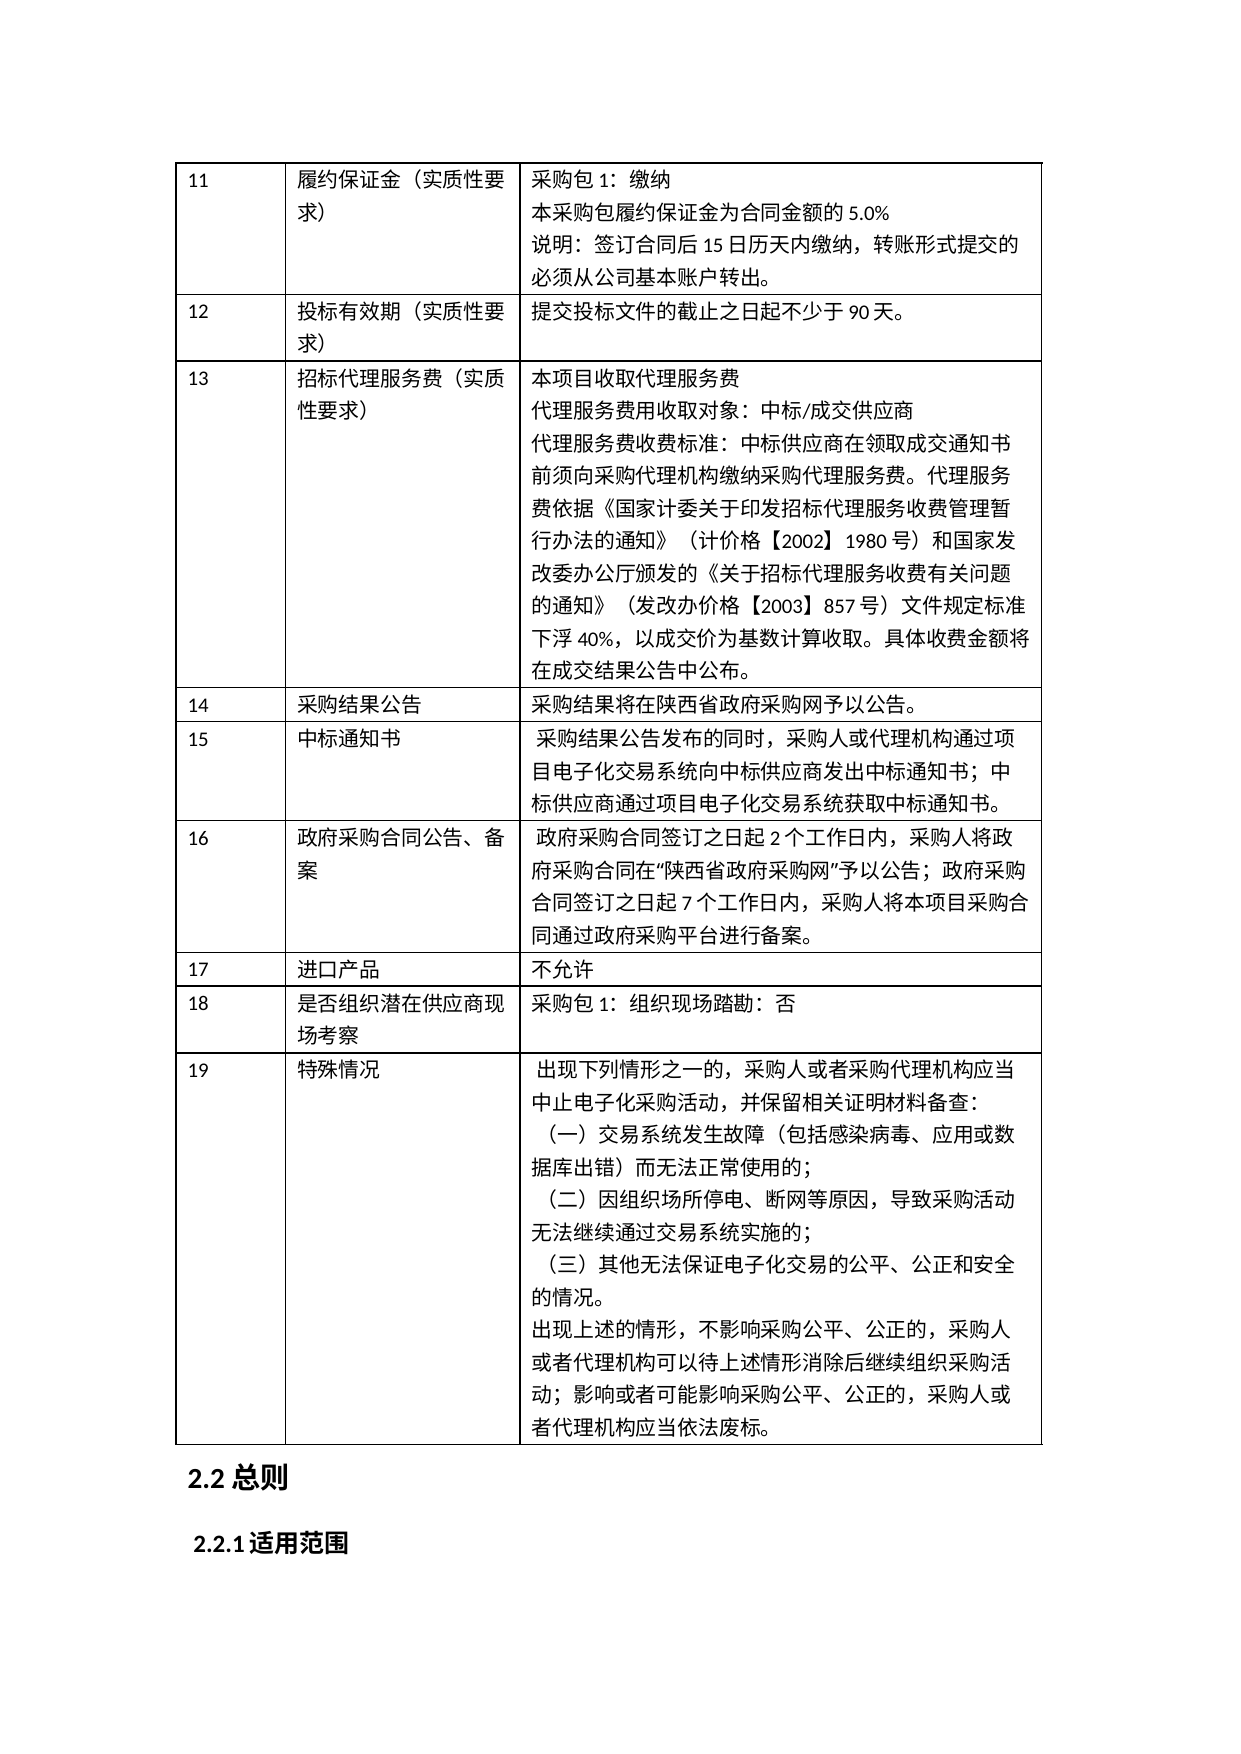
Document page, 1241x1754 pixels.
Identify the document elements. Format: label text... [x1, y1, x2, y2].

table_cell 不允许 [521, 953, 1041, 985]
table_cell 16 [177, 821, 285, 951]
table_cell 政府采购合同签订之日起2个工作日内，采购人将政府采购合同在“陕西省政府采购网”予以公告；政府采购合同签订之日起7个工作日内，采购人将本项目采购合同通过政府采购平台进行备案。 [521, 821, 1041, 951]
table_cell 出现下列情形之一的，采购人或者采购代理机构应当中止电子化采购活动，并保留相关证明材料备查： （一）交易系统发生故障（包括感染病毒、应用或数据库出错）而无法正常使用的； （二）因组织场所停电、断网等原因，导致采购活动无法继续通过交易系统实施的； （三）其他无法保证电子化交易的公平、公正和安全的情况。 出现上述的情形，不影响采购公平、公正的，采购人或者代理机构可以待上述情形消除后继续组织采购活动；影响或者可能影响采购公平、公正的，采购人或者代理机构应当依法废标。 [521, 1054, 1041, 1443]
table_cell 15 [177, 722, 285, 820]
table_cell 18 [177, 987, 285, 1052]
table_cell 19 [177, 1054, 285, 1443]
table_cell 采购包1：组织现场踏勘：否 [521, 987, 1041, 1052]
text 2.2总则 [187, 1445, 1053, 1510]
table_cell 履约保证金（实质性要求） [286, 164, 519, 293]
table_cell 政府采购合同公告、备案 [286, 821, 519, 951]
table_cell 特殊情况 [286, 1054, 519, 1443]
table_cell 17 [177, 953, 285, 985]
table_cell 采购结果将在陕西省政府采购网予以公告。 [521, 688, 1041, 721]
table_cell 进口产品 [286, 953, 519, 985]
table_cell 投标有效期（实质性要求） [286, 295, 519, 360]
table_cell 13 [177, 362, 285, 687]
table_cell 12 [177, 295, 285, 360]
table_cell 14 [177, 688, 285, 721]
table_cell 采购结果公告发布的同时，采购人或代理机构通过项目电子化交易系统向中标供应商发出中标通知书；中标供应商通过项目电子化交易系统获取中标通知书。 [521, 722, 1041, 820]
text 2.2.1适用范围 [187, 1510, 1053, 1575]
table_cell 提交投标文件的截止之日起不少于90天。 [521, 295, 1041, 360]
table_cell 中标通知书 [286, 722, 519, 820]
table_cell 是否组织潜在供应商现场考察 [286, 987, 519, 1052]
table_cell 招标代理服务费（实质性要求） [286, 362, 519, 687]
table_cell 采购包1：缴纳 本采购包履约保证金为合同金额的5.0% 说明：签订合同后15日历天内缴纳，转账形式提交的必须从公司基本账户转出。 [521, 164, 1041, 293]
table_cell 11 [177, 164, 285, 293]
table_cell 采购结果公告 [286, 688, 519, 721]
table_cell 本项目收取代理服务费 代理服务费用收取对象：中标/成交供应商 代理服务费收费标准：中标供应商在领取成交通知书前须向采购代理机构缴纳采购代理服务费。代理服务费依据《国家计委关于印发招标代理服务收费管理暂行办法的通知》（计价格【2002】1980号）和国家发改委办公厅颁发的《关于招标代理服务收费有关问题的通知》（发改办价格【2003】857号）文件规定标准下浮40%，以成交价为基数计算收取。具体收费金额将在成交结果公告中公布。 [521, 362, 1041, 687]
